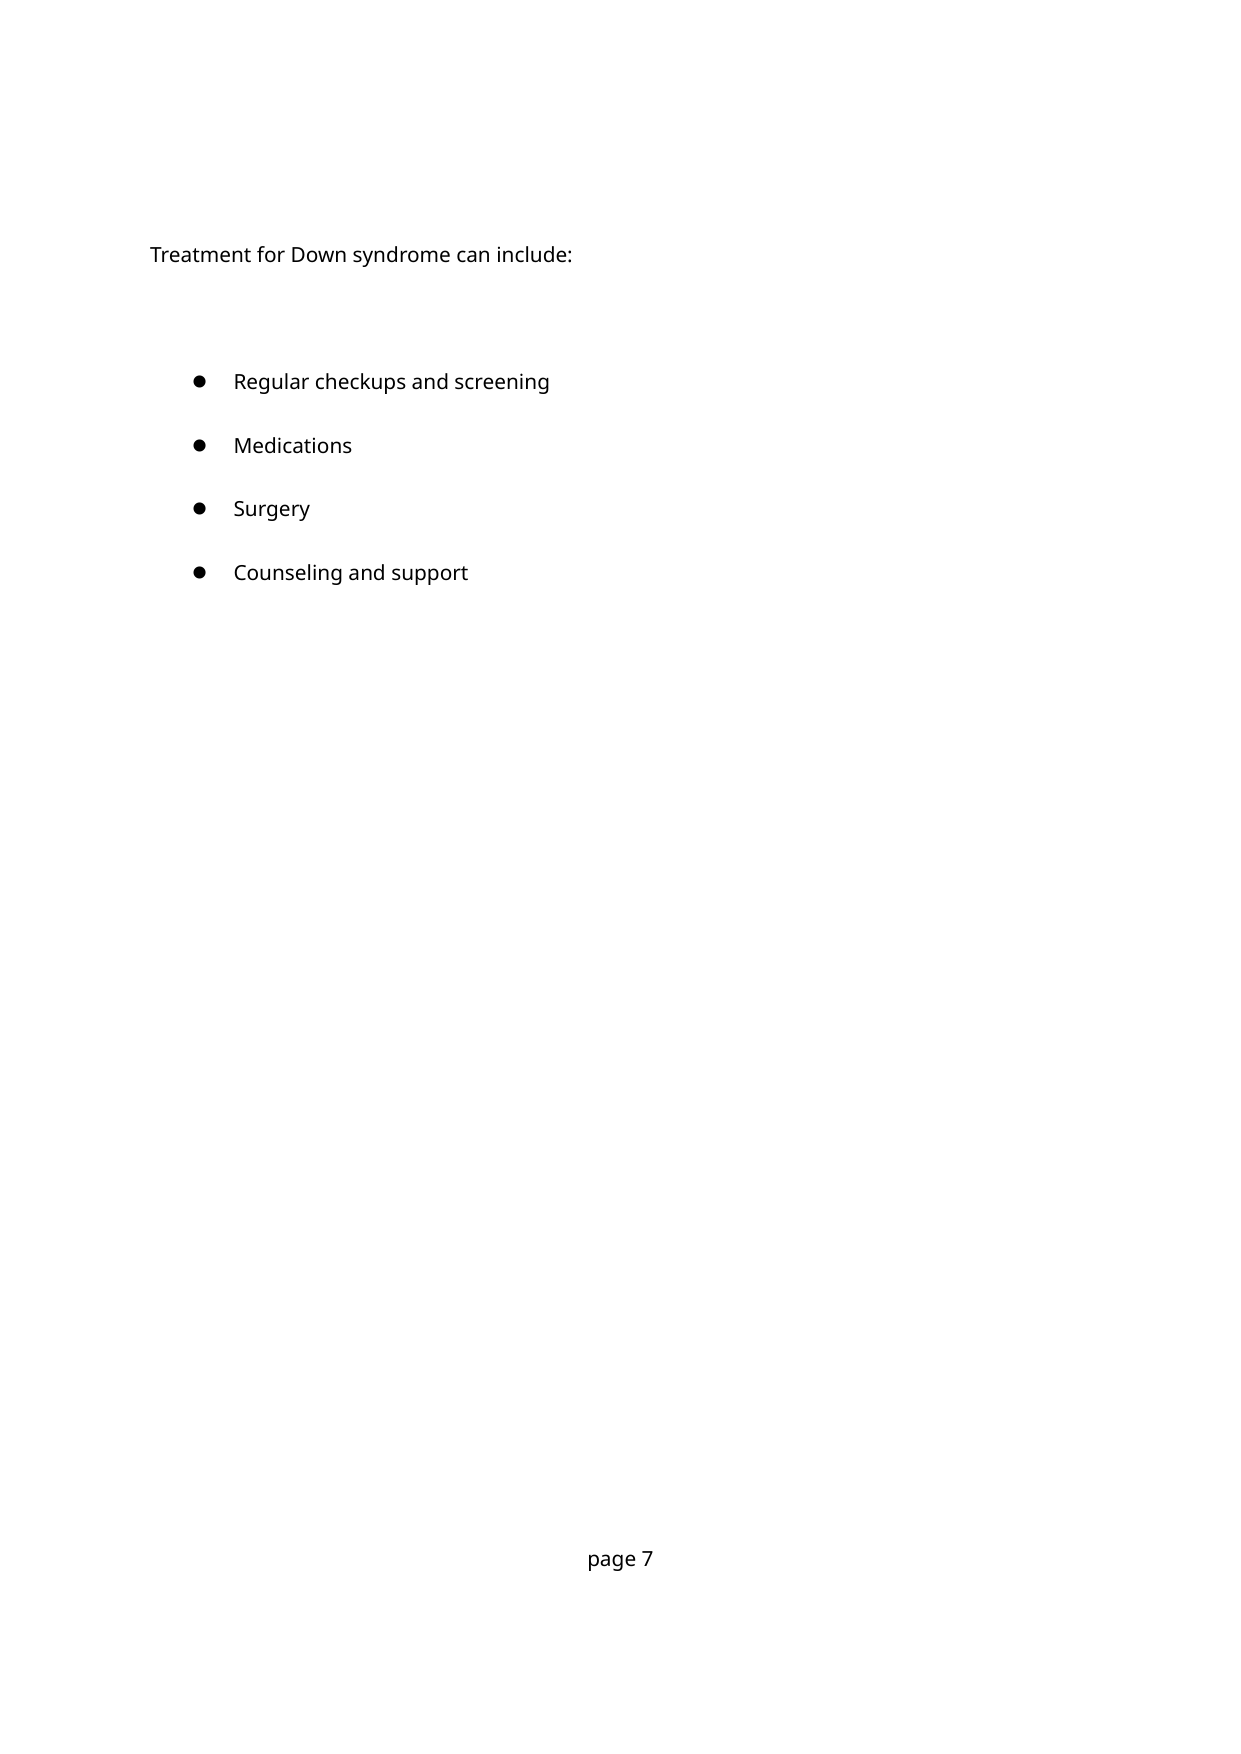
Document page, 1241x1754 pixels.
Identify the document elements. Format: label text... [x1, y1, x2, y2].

list Surgery [192, 494, 1090, 523]
list Medications [192, 431, 1090, 459]
text Treatment for Down syndrome can include: [150, 241, 1090, 269]
list Regular checkups and screening [192, 367, 1090, 396]
list Counseling and support [192, 558, 1090, 586]
